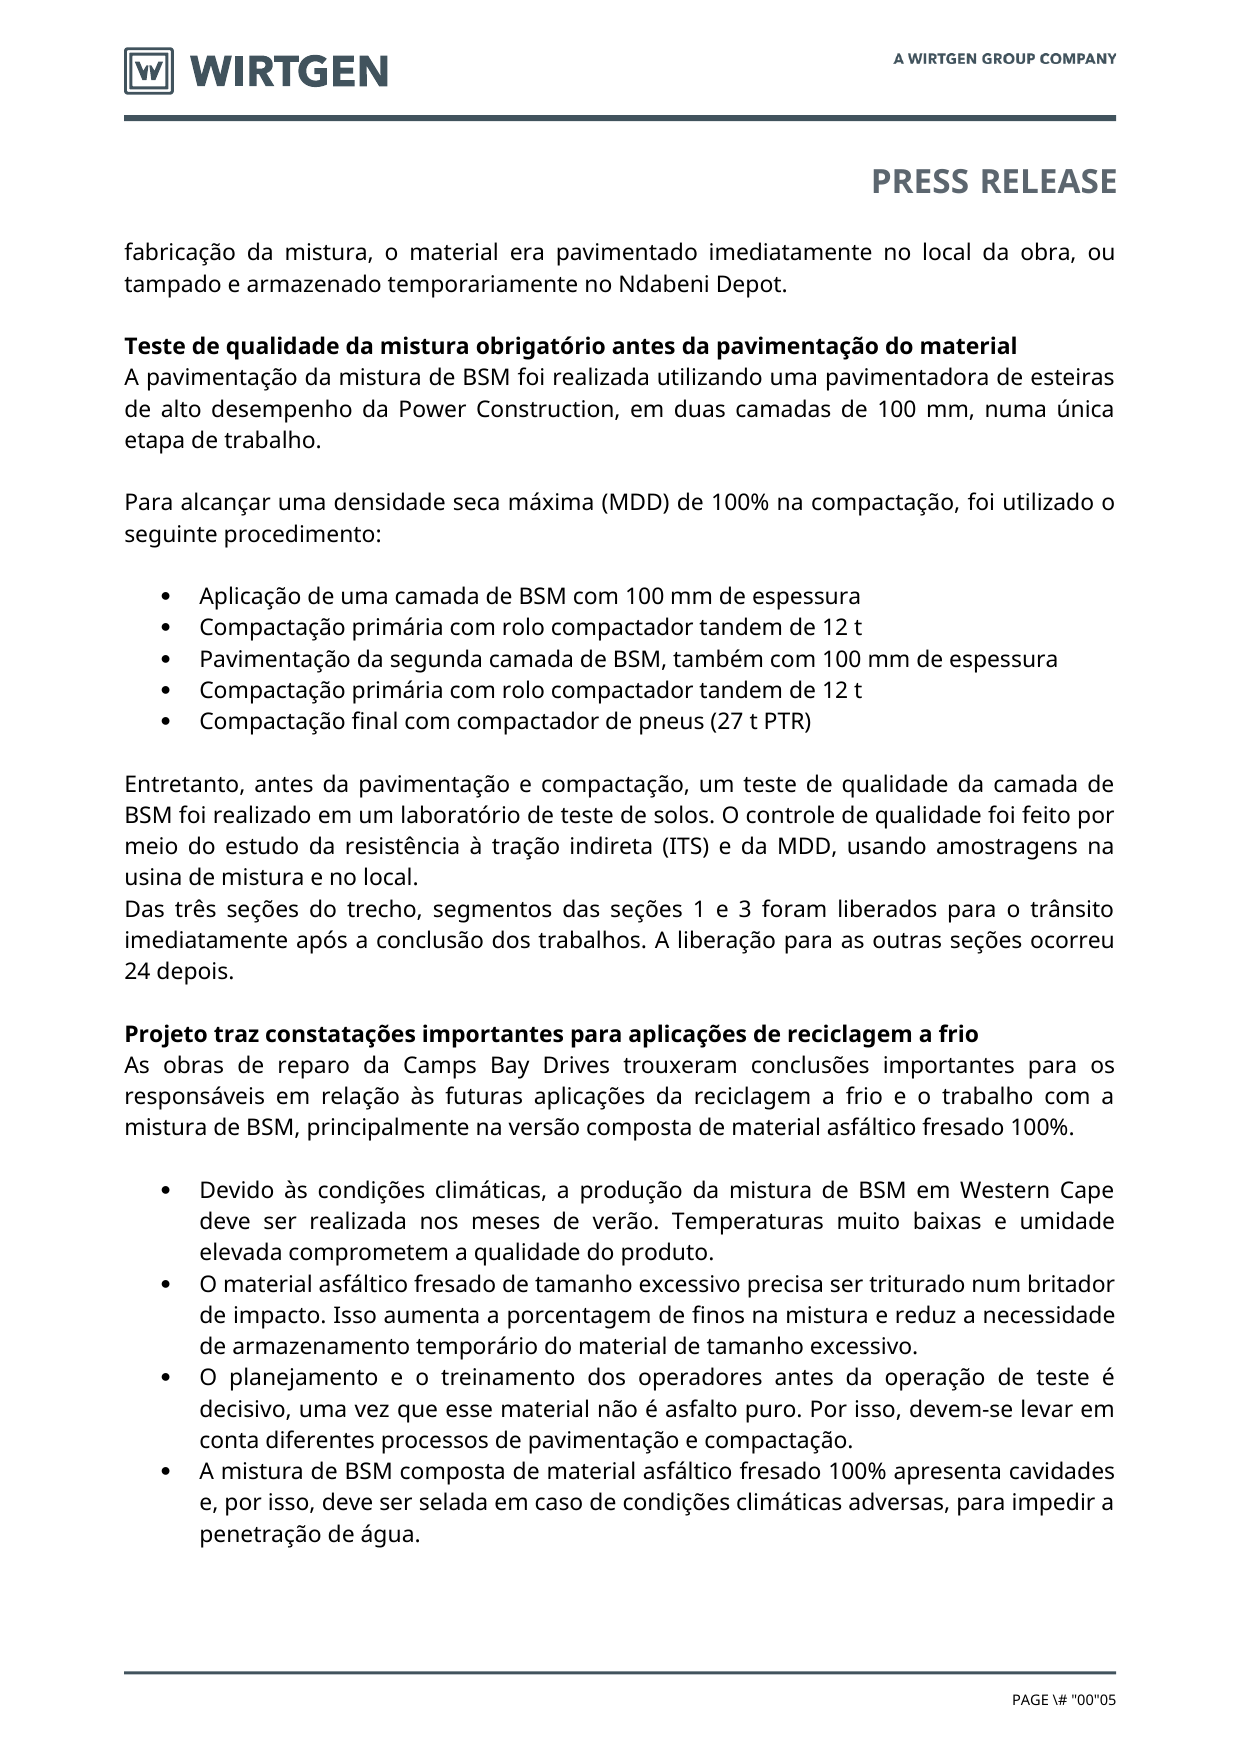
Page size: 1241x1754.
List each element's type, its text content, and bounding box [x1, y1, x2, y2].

text A pavimentação da mistura de BSM foi realizada utilizando uma pavimentadora de esteiras de alto desempenho da Power Construction, em duas camadas de 100 mm, numa única etapa de trabalho. [124, 361, 1116, 455]
list A mistura de BSM composta de material asfáltico fresado 100% apresenta cavidades e, por isso, deve ser selada em caso de condições climáticas adversas, para impedir a penetração de água. [162, 1455, 1116, 1549]
text Projeto traz constatações importantes para aplicações de reciclagem a frio [124, 1017, 1116, 1049]
list Pavimentação da segunda camada de BSM, também com 100 mm de espessura [162, 642, 1116, 674]
list O material asfáltico fresado de tamanho excessivo precisa ser triturado num britador de impacto. Isso aumenta a porcentagem de finos na mistura e reduz a necessidade de armazenamento temporário do material de tamanho excessivo. [162, 1267, 1116, 1361]
list Devido às condições climáticas, a produção da mistura de BSM em Western Cape deve ser realizada nos meses de verão. Temperaturas muito baixas e umidade elevada comprometem a qualidade do produto. [162, 1174, 1116, 1267]
text As obras de reparo da Camps Bay Drives trouxeram conclusões importantes para os responsáveis em relação às futuras aplicações da reciclagem a frio e o trabalho com a mistura de BSM, principalmente na versão composta de material asfáltico fresado 100%. [124, 1049, 1116, 1142]
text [124, 236, 1116, 299]
list Compactação primária com rolo compactador tandem de 12 t [162, 611, 1116, 642]
list Compactação final com compactador de pneus (27 t PTR) [162, 705, 1116, 736]
text Das três seções do trecho, segmentos das seções 1 e 3 foram liberados para o trânsito imediatamente após a conclusão dos trabalhos. A liberação para as outras seções ocorreu 24 depois. [124, 892, 1116, 986]
list O planejamento e o treinamento dos operadores antes da operação de teste é decisivo, uma vez que esse material não é asfalto puro. Por isso, devem-se levar em conta diferentes processos de pavimentação e compactação. [162, 1361, 1116, 1455]
list Aplicação de uma camada de BSM com 100 mm de espessura [162, 580, 1116, 611]
list Compactação primária com rolo compactador tandem de 12 t [162, 674, 1116, 705]
text Teste de qualidade da mistura obrigatório antes da pavimentação do material [124, 330, 1116, 361]
text Para alcançar uma densidade seca máxima (MDD) de 100% na compactação, foi utilizado o seguinte procedimento: [124, 486, 1116, 549]
text Entretanto, antes da pavimentação e compactação, um teste de qualidade da camada de BSM foi realizado em um laboratório de teste de solos. O controle de qualidade foi feito por meio do estudo da resistência à tração indireta (ITS) e da MDD, usando amostragens na usina de mistura e no local. [124, 767, 1116, 892]
picture [893, 53, 1117, 64]
